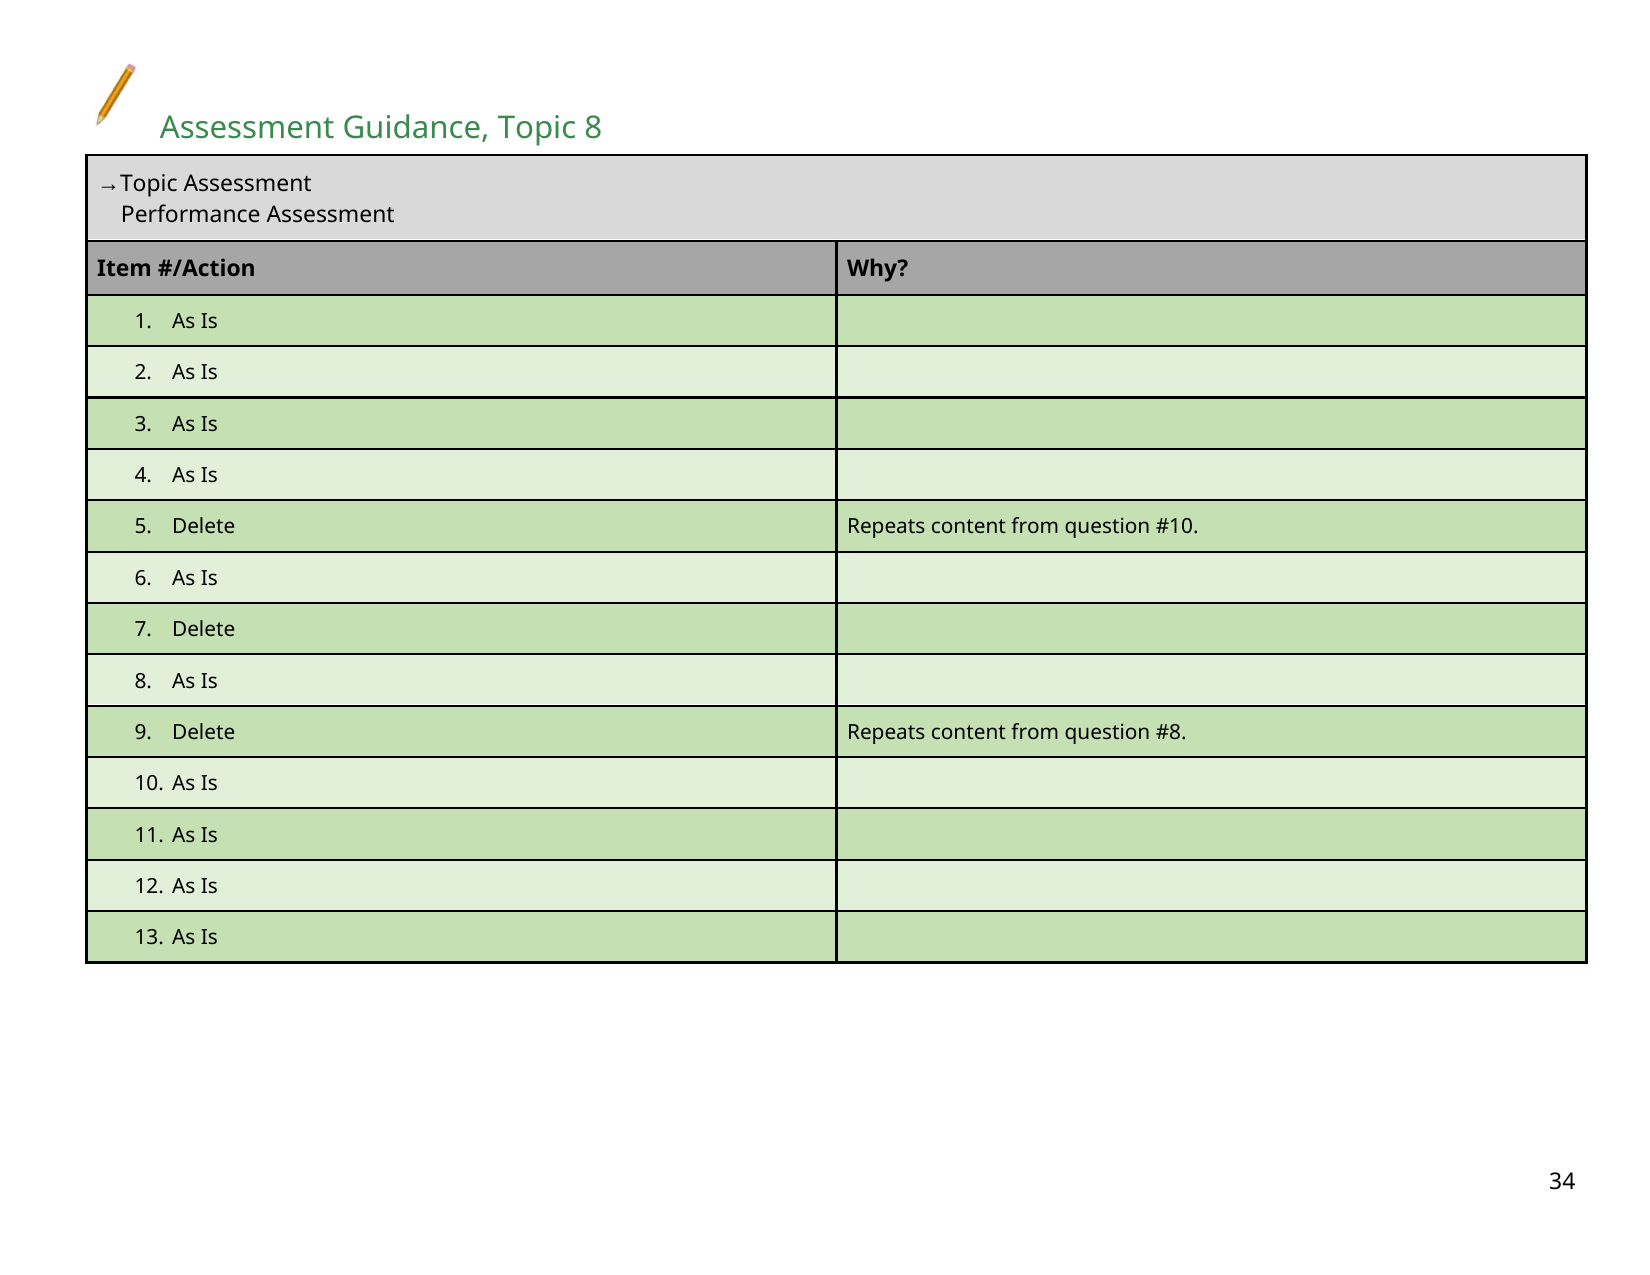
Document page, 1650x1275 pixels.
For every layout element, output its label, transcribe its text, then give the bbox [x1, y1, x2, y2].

table_cell [838, 347, 1585, 396]
table_cell [838, 758, 1585, 807]
table_cell As Is [88, 553, 835, 602]
table_cell As Is [88, 758, 835, 807]
table_cell Delete [88, 604, 835, 653]
table_cell As Is [88, 809, 835, 859]
table_cell [838, 809, 1585, 859]
table_cell [838, 399, 1585, 448]
table_cell [838, 604, 1585, 653]
table_cell [838, 553, 1585, 602]
picture [84, 61, 144, 128]
table_header →Topic Assessment Performance Assessment [88, 156, 1585, 239]
table_cell [838, 450, 1585, 499]
table_cell [838, 861, 1585, 910]
table_cell Delete [88, 501, 835, 551]
table_cell Repeats content from question #10. [838, 501, 1585, 551]
table_cell As Is [88, 655, 835, 704]
table_cell Repeats content from question #8. [838, 707, 1585, 756]
table_cell [838, 296, 1585, 345]
table_cell [838, 655, 1585, 704]
table_cell Why? [838, 242, 1585, 294]
text Assessment Guidance, Topic 8 [75, 105, 1575, 148]
table_cell [838, 912, 1585, 961]
table_cell As Is [88, 912, 835, 961]
table_cell As Is [88, 399, 835, 448]
table_cell As Is [88, 450, 835, 499]
table_cell Item #/Action [88, 242, 835, 294]
table_cell Delete [88, 707, 835, 756]
table_cell As Is [88, 861, 835, 910]
table_cell As Is [88, 347, 835, 396]
table_cell As Is [88, 296, 835, 345]
